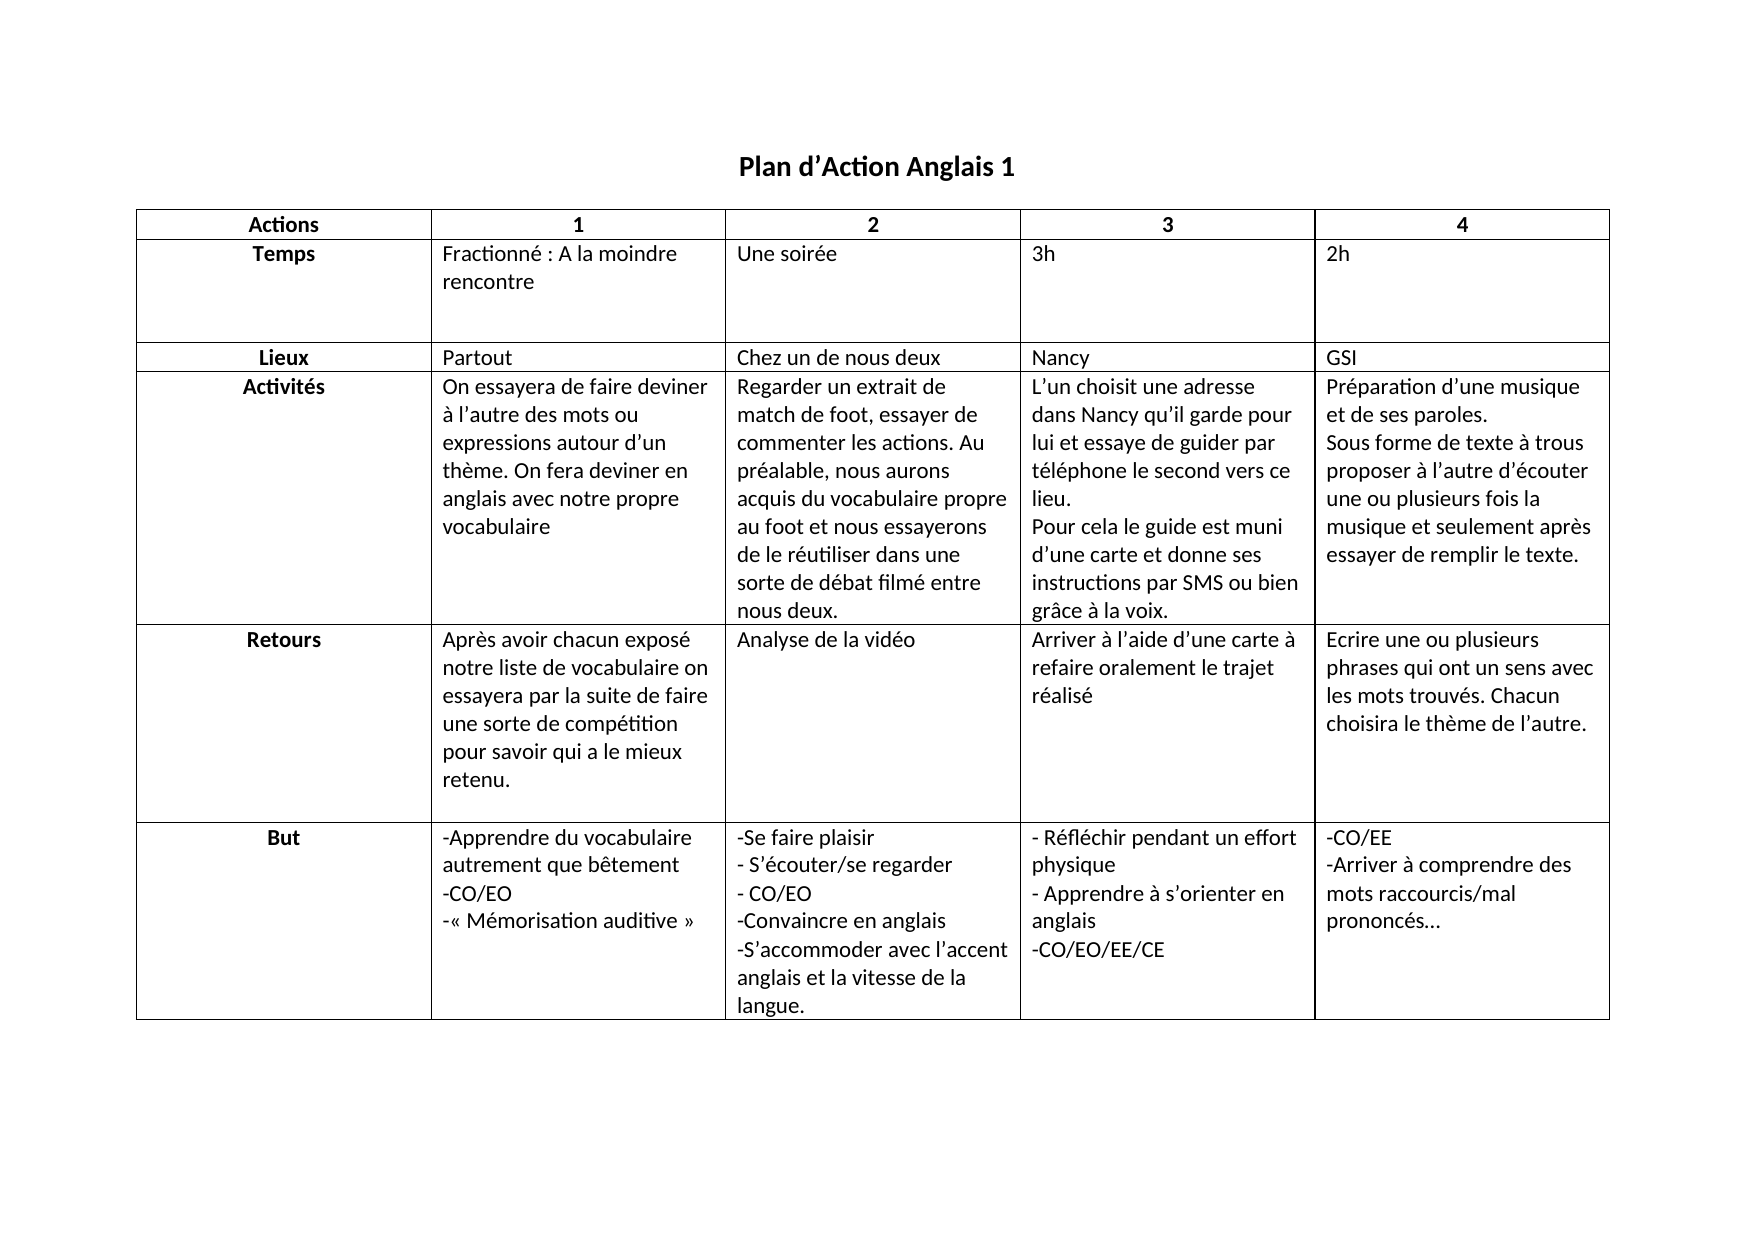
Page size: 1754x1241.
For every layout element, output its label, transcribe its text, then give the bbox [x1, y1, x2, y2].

table_cell Activités [137, 372, 431, 624]
table_cell On essayera de faire deviner à l’autre des mots ou expressions autour d’un thème. On fera deviner en anglais avec notre propre vocabulaire [432, 372, 725, 624]
table_cell Arriver à l’aide d’une carte à refaire oralement le trajet réalisé [1021, 625, 1314, 822]
table_cell But [137, 823, 431, 1019]
table_cell 2h [1316, 240, 1609, 342]
table_cell Analyse de la vidéo [726, 625, 1020, 822]
text Plan d’Action Anglais 1 [148, 148, 1606, 183]
table_cell -Apprendre du vocabulaire autrement que bêtement -CO/EO -« Mémorisation auditive » [432, 823, 725, 1019]
table_cell GSI [1316, 343, 1609, 371]
table_cell Ecrire une ou plusieurs phrases qui ont un sens avec les mots trouvés. Chacun choisira le thème de l’autre. [1316, 625, 1609, 822]
table_header 2 [726, 210, 1020, 238]
table_cell Chez un de nous deux [726, 343, 1020, 371]
table_cell Préparation d’une musique et de ses paroles. Sous forme de texte à trous proposer à l’autre d’écouter une ou plusieurs fois la musique et seulement après essayer de remplir le texte. [1316, 372, 1609, 624]
table_cell Regarder un extrait de match de foot, essayer de commenter les actions. Au préalable, nous aurons acquis du vocabulaire propre au foot et nous essayerons de le réutiliser dans une sorte de débat filmé entre nous deux. [726, 372, 1020, 624]
table_cell Lieux [137, 343, 431, 371]
table_cell L’un choisit une adresse dans Nancy qu’il garde pour lui et essaye de guider par téléphone le second vers ce lieu. Pour cela le guide est muni d’une carte et donne ses instructions par SMS ou bien grâce à la voix. [1021, 372, 1314, 624]
table_cell - Réfléchir pendant un effort physique - Apprendre à s’orienter en anglais -CO/EO/EE/CE [1021, 823, 1314, 1019]
table_cell Retours [137, 625, 431, 822]
table_cell Après avoir chacun exposé notre liste de vocabulaire on essayera par la suite de faire une sorte de compétition pour savoir qui a le mieux retenu. [432, 625, 725, 822]
table_cell 3h [1021, 240, 1314, 342]
table_cell Fractionné : A la moindre rencontre [432, 240, 725, 342]
table_cell -Se faire plaisir - S’écouter/se regarder - CO/EO -Convaincre en anglais -S’accommoder avec l’accent anglais et la vitesse de la langue. [726, 823, 1020, 1019]
table_cell Une soirée [726, 240, 1020, 342]
table_cell Temps [137, 240, 431, 342]
table_cell Partout [432, 343, 725, 371]
table_header 4 [1316, 210, 1609, 238]
table_cell Nancy [1021, 343, 1314, 371]
table_header 3 [1021, 210, 1314, 238]
table_header 1 [432, 210, 725, 238]
table_header Actions [137, 210, 431, 238]
table_cell -CO/EE -Arriver à comprendre des mots raccourcis/mal prononcés… [1316, 823, 1609, 1019]
